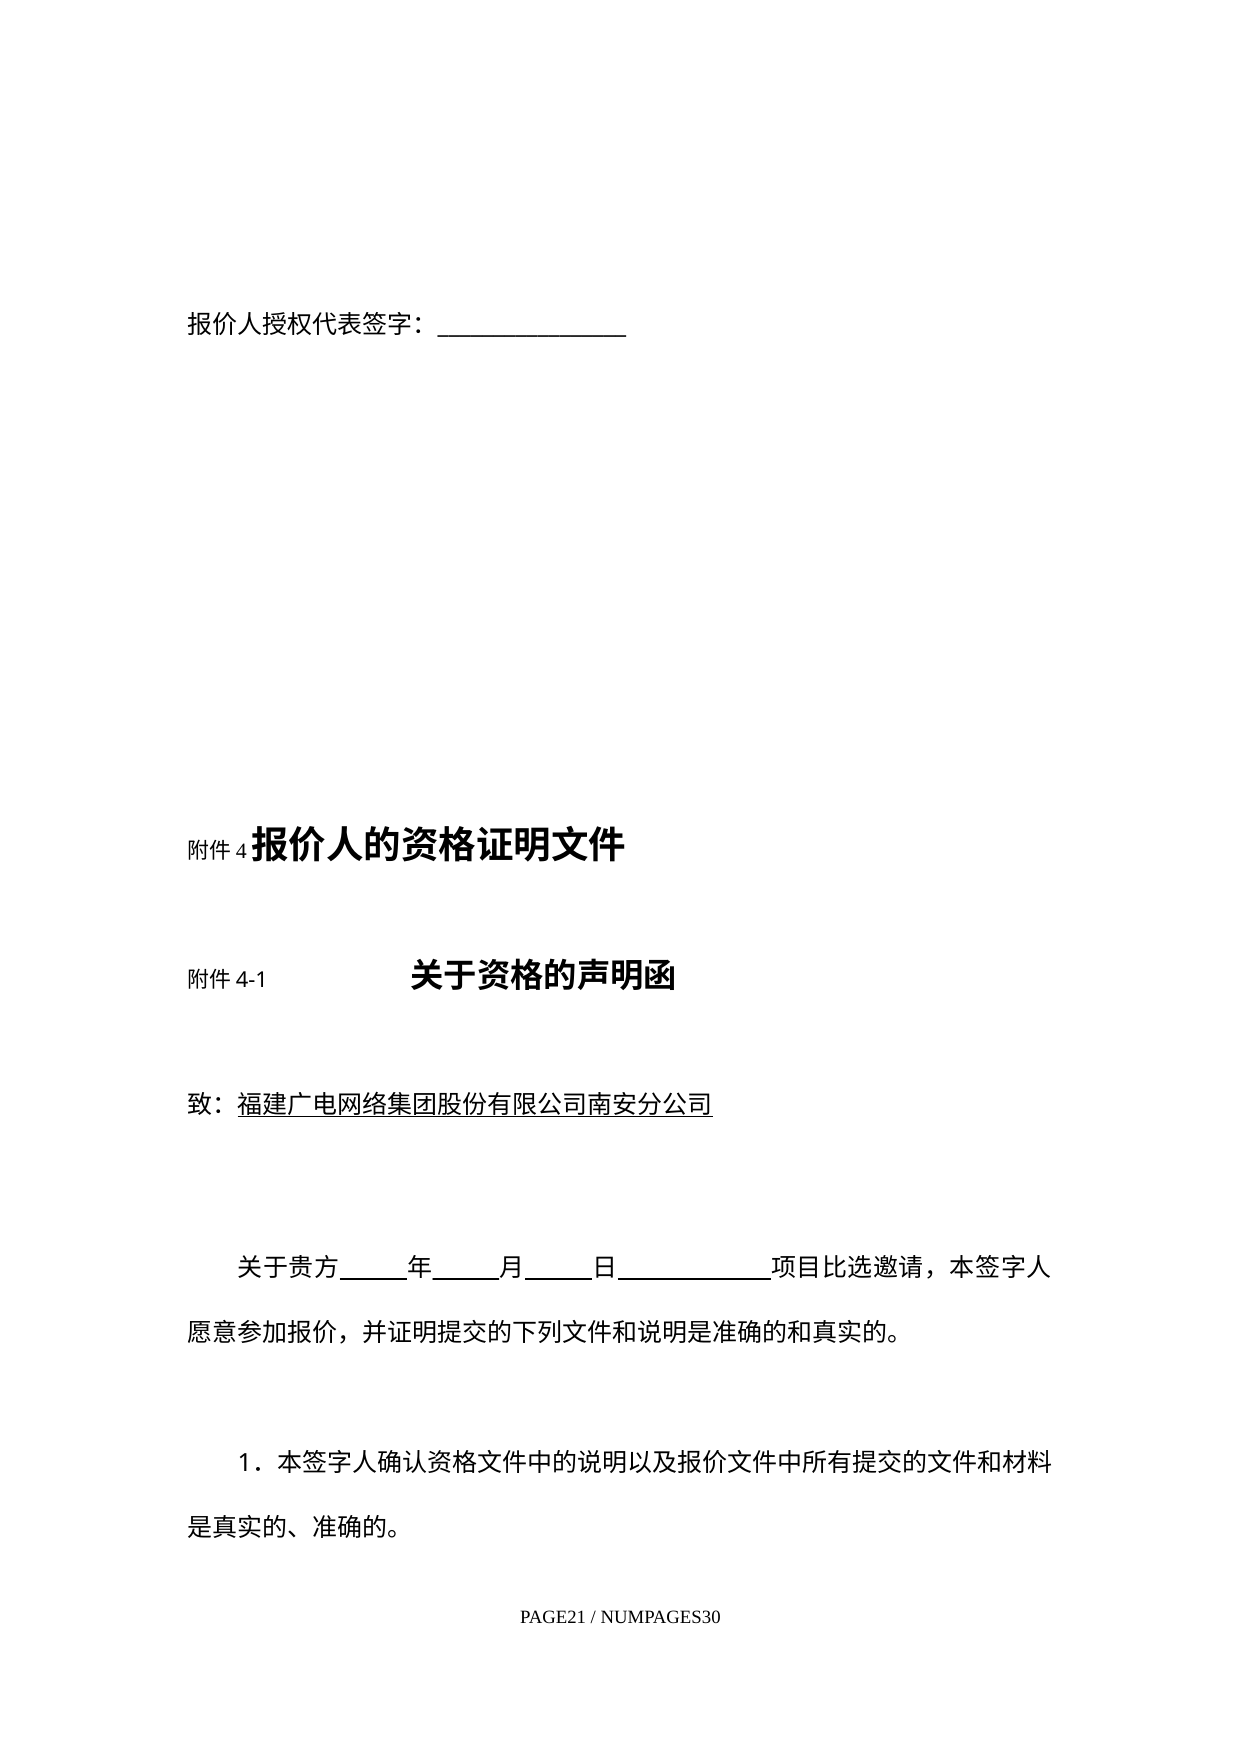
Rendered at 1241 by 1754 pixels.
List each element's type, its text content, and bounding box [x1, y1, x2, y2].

text 附件4报价人的资格证明文件 [187, 810, 1053, 875]
text 附件4-1 关于资格的声明函 [187, 940, 1053, 1005]
text 1．本签字人确认资格文件中的说明以及报价文件中所有提交的文件和材料是真实的、准确的。 [187, 1428, 1053, 1558]
text 关于贵方______年______月______日 项目比选邀请，本签字人愿意参加报价，并证明提交的下列文件和说明是准确的和真实的。 [187, 1233, 1053, 1363]
text 致：福建广电网络集团股份有限公司南安分公司 [187, 1070, 1053, 1135]
text 报价人授权代表签字：_________________ [187, 290, 1053, 355]
